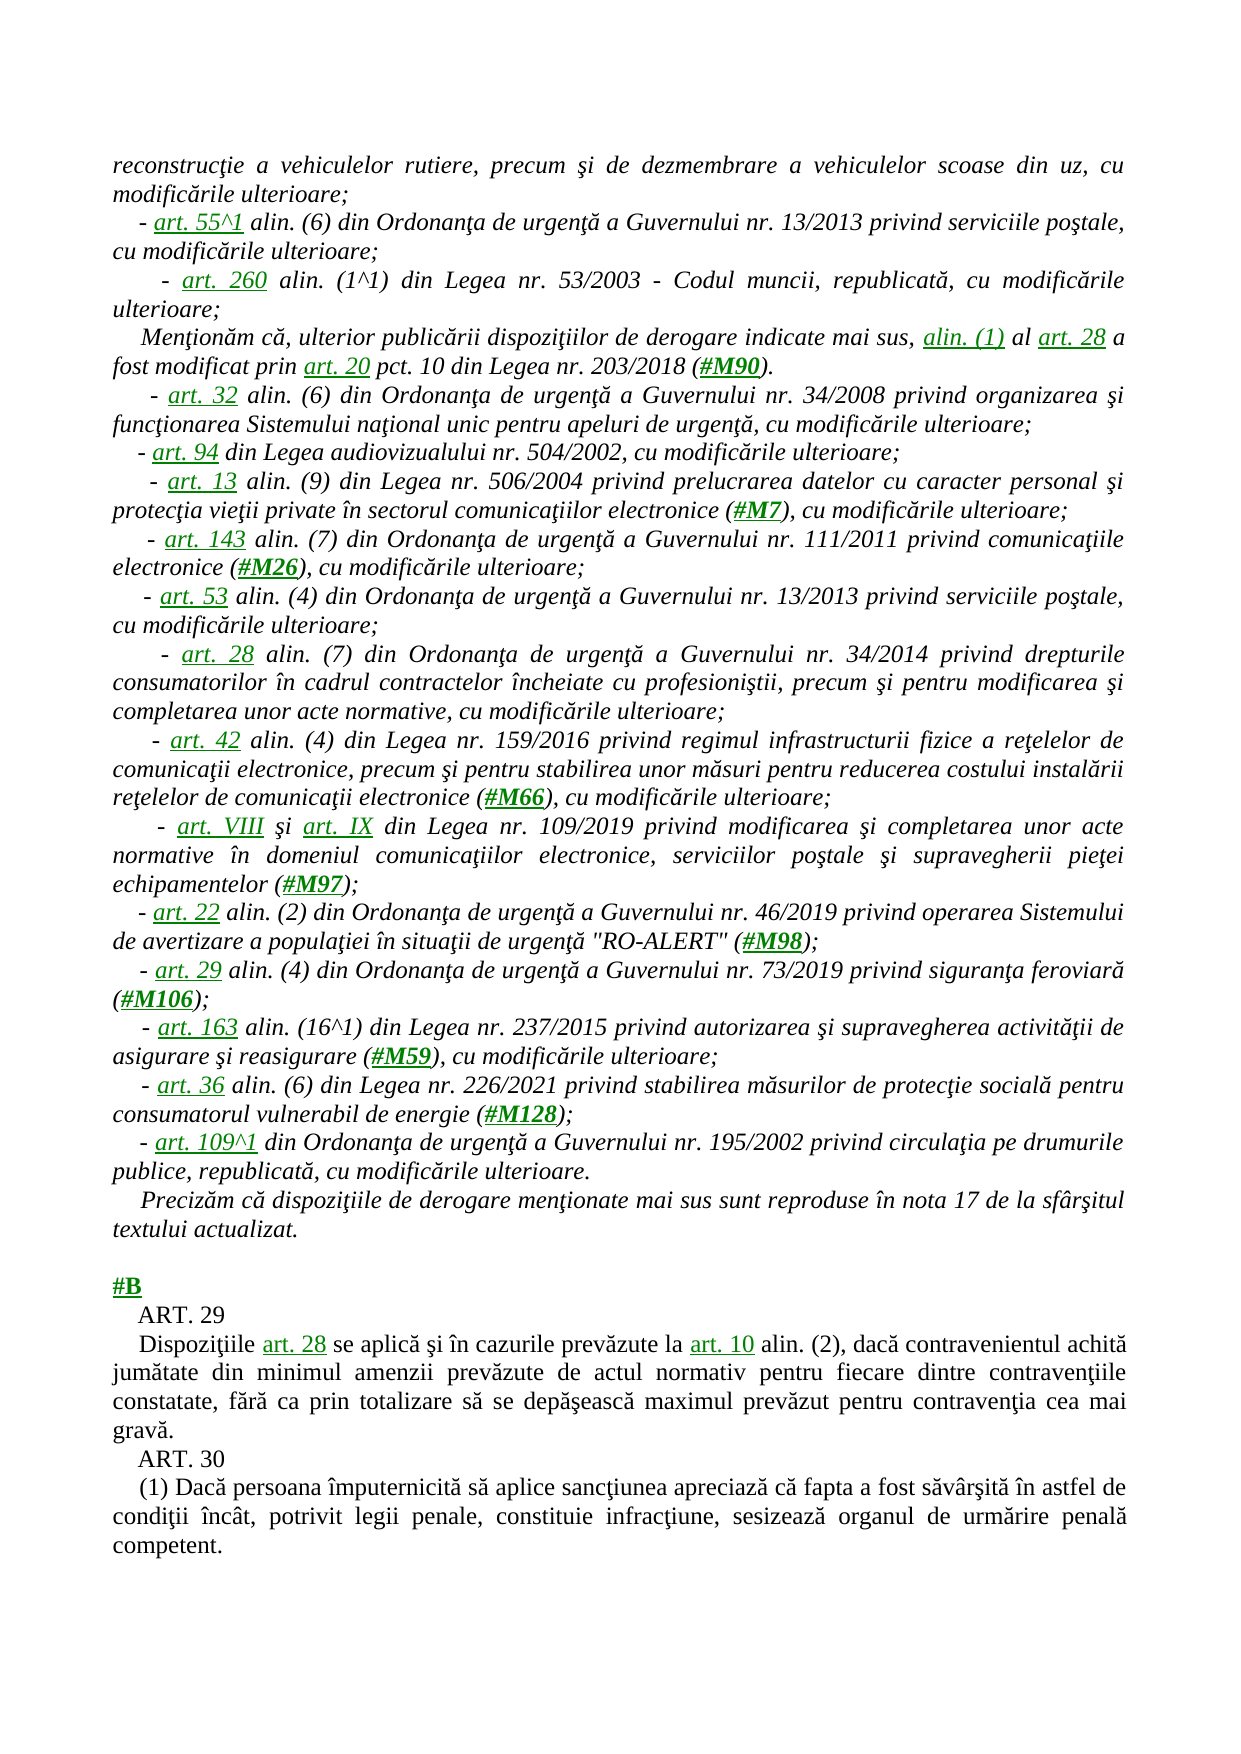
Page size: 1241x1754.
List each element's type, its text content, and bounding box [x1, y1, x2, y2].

text #B [112, 1271, 1128, 1300]
text - art. 32 alin. (6) din Ordonanţa de urgenţă a Guvernului nr. 34/2008 privind organizarea şi funcţionarea Sistemului naţional unic pentru apeluri de urgenţă, cu modificările ulterioare; [112, 380, 1128, 437]
text - art. 53 alin. (4) din Ordonanţa de urgenţă a Guvernului nr. 13/2013 privind serviciile poştale, cu modificările ulterioare; [112, 581, 1128, 639]
text Dispoziţiile art. 28 se aplică şi în cazurile prevăzute la art. 10 alin. (2), dacă contravenientul achită jumătate din minimul amenzii prevăzute de actul normativ pentru fiecare dintre contravenţiile constatate, fără ca prin totalizare să se depăşească maximul prevăzut pentru contravenţia cea mai gravă. [112, 1329, 1128, 1444]
text - art. 29 alin. (4) din Ordonanţa de urgenţă a Guvernului nr. 73/2019 privind siguranţa feroviară (#M106); [112, 955, 1128, 1012]
text - art. 13 alin. (9) din Legea nr. 506/2004 privind prelucrarea datelor cu caracter personal şi protecţia vieţii private în sectorul comunicaţiilor electronice (#M7), cu modificările ulterioare; [112, 466, 1128, 524]
text - art. 42 alin. (4) din Legea nr. 159/2016 privind regimul infrastructurii fizice a reţelelor de comunicaţii electronice, precum şi pentru stabilirea unor măsuri pentru reducerea costului instalării reţelelor de comunicaţii electronice (#M66), cu modificările ulterioare; [112, 725, 1128, 811]
text Precizăm că dispoziţiile de derogare menţionate mai sus sunt reproduse în nota 17 de la sfârşitul textului actualizat. [112, 1185, 1128, 1242]
text Menţionăm că, ulterior publicării dispoziţiilor de derogare indicate mai sus, alin. (1) al art. 28 a fost modificat prin art. 20 pct. 10 din Legea nr. 203/2018 (#M90). [112, 322, 1128, 380]
text - art. 36 alin. (6) din Legea nr. 226/2021 privind stabilirea măsurilor de protecţie socială pentru consumatorul vulnerabil de energie (#M128); [112, 1070, 1128, 1127]
text - art. 109^1 din Ordonanţa de urgenţă a Guvernului nr. 195/2002 privind circulaţia pe drumurile publice, republicată, cu modificările ulterioare. [112, 1127, 1128, 1185]
text - art. 260 alin. (1^1) din Legea nr. 53/2003 - Codul muncii, republicată, cu modificările ulterioare; [112, 265, 1128, 322]
text - art. 163 alin. (16^1) din Legea nr. 237/2015 privind autorizarea şi supravegherea activităţii de asigurare şi reasigurare (#M59), cu modificările ulterioare; [112, 1012, 1128, 1070]
text - art. 28 alin. (7) din Ordonanţa de urgenţă a Guvernului nr. 34/2014 privind drepturile consumatorilor în cadrul contractelor încheiate cu profesioniştii, precum şi pentru modificarea şi completarea unor acte normative, cu modificările ulterioare; [112, 639, 1128, 725]
text (1) Dacă persoana împuternicită să aplice sancţiunea apreciază că fapta a fost săvârşită în astfel de condiţii încât, potrivit legii penale, constituie infracţiune, sesizează organul de urmărire penală competent. [112, 1472, 1128, 1559]
text - art. VIII şi art. IX din Legea nr. 109/2019 privind modificarea şi completarea unor acte normative în domeniul comunicaţiilor electronice, serviciilor poştale şi supravegherii pieţei echipamentelor (#M97); [112, 811, 1128, 897]
text - art. 22 alin. (2) din Ordonanţa de urgenţă a Guvernului nr. 46/2019 privind operarea Sistemului de avertizare a populaţiei în situaţii de urgenţă "RO-ALERT" (#M98); [112, 897, 1128, 955]
text ART. 30 [112, 1444, 1128, 1472]
text - art. 143 alin. (7) din Ordonanţa de urgenţă a Guvernului nr. 111/2011 privind comunicaţiile electronice (#M26), cu modificările ulterioare; [112, 524, 1128, 581]
text - art. 55^1 alin. (6) din Ordonanţa de urgenţă a Guvernului nr. 13/2013 privind serviciile poştale, cu modificările ulterioare; [112, 207, 1128, 265]
text - art. 94 din Legea audiovizualului nr. 504/2002, cu modificările ulterioare; [112, 437, 1128, 466]
text ART. 29 [112, 1300, 1128, 1329]
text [112, 150, 1128, 207]
